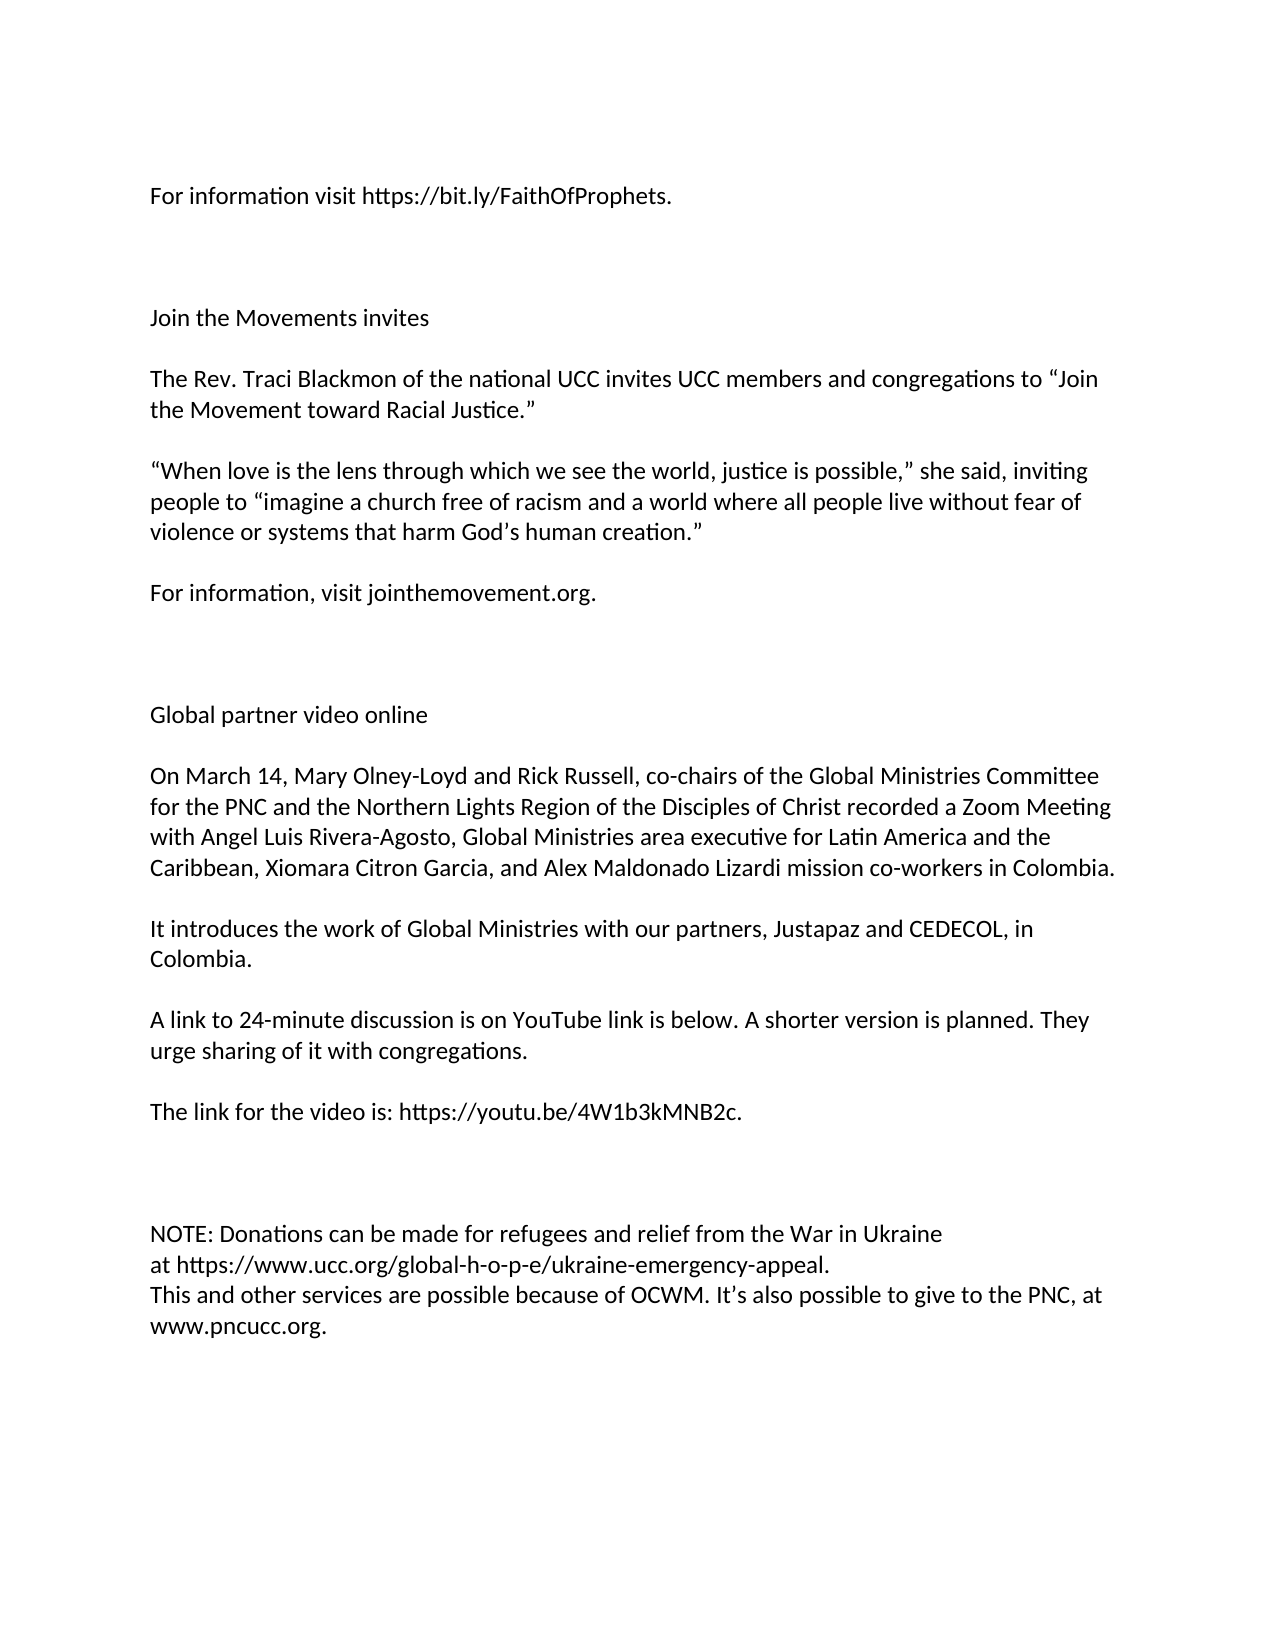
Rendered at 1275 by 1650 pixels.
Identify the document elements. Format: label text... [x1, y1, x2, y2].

text The link for the video is: https://youtu.be/4W1b3kMNB2c. [150, 1096, 1125, 1127]
text NOTE: Donations can be made for refugees and relief from the War in Ukraine at https://www.ucc.org/global-h-o-p-e/ukraine-emergency-appeal. This and other services are possible because of OCWM. It’s also possible to give to the PNC, at www.pncucc.org. [150, 1218, 1125, 1340]
text On March 14, Mary Olney-Loyd and Rick Russell, co-chairs of the Global Ministries Committee for the PNC and the Northern Lights Region of the Disciples of Christ recorded a Zoom Meeting with Angel Luis Rivera-Agosto, Global Ministries area executive for Latin America and the Caribbean, Xiomara Citron Garcia, and Alex Maldonado Lizardi mission co-workers in Colombia. [150, 760, 1125, 882]
text The Rev. Traci Blackmon of the national UCC invites UCC members and congregations to “Join the Movement toward Racial Justice.” [150, 364, 1125, 425]
text Join the Movements invites [150, 303, 1125, 333]
text “When love is the lens through which we see the world, justice is possible,” she said, inviting people to “imagine a church free of racism and a world where all people live without fear of violence or systems that harm God’s human creation.” [150, 455, 1125, 547]
text It introduces the work of Global Ministries with our partners, Justapaz and CEDECOL, in Colombia. [150, 913, 1125, 974]
text For information visit https://bit.ly/FaithOfProphets. [150, 181, 1125, 211]
text Global partner video online [150, 699, 1125, 730]
text For information, visit jointhemovement.org. [150, 577, 1125, 608]
text A link to 24-minute discussion is on YouTube link is below. A shorter version is planned. They urge sharing of it with congregations. [150, 1004, 1125, 1066]
